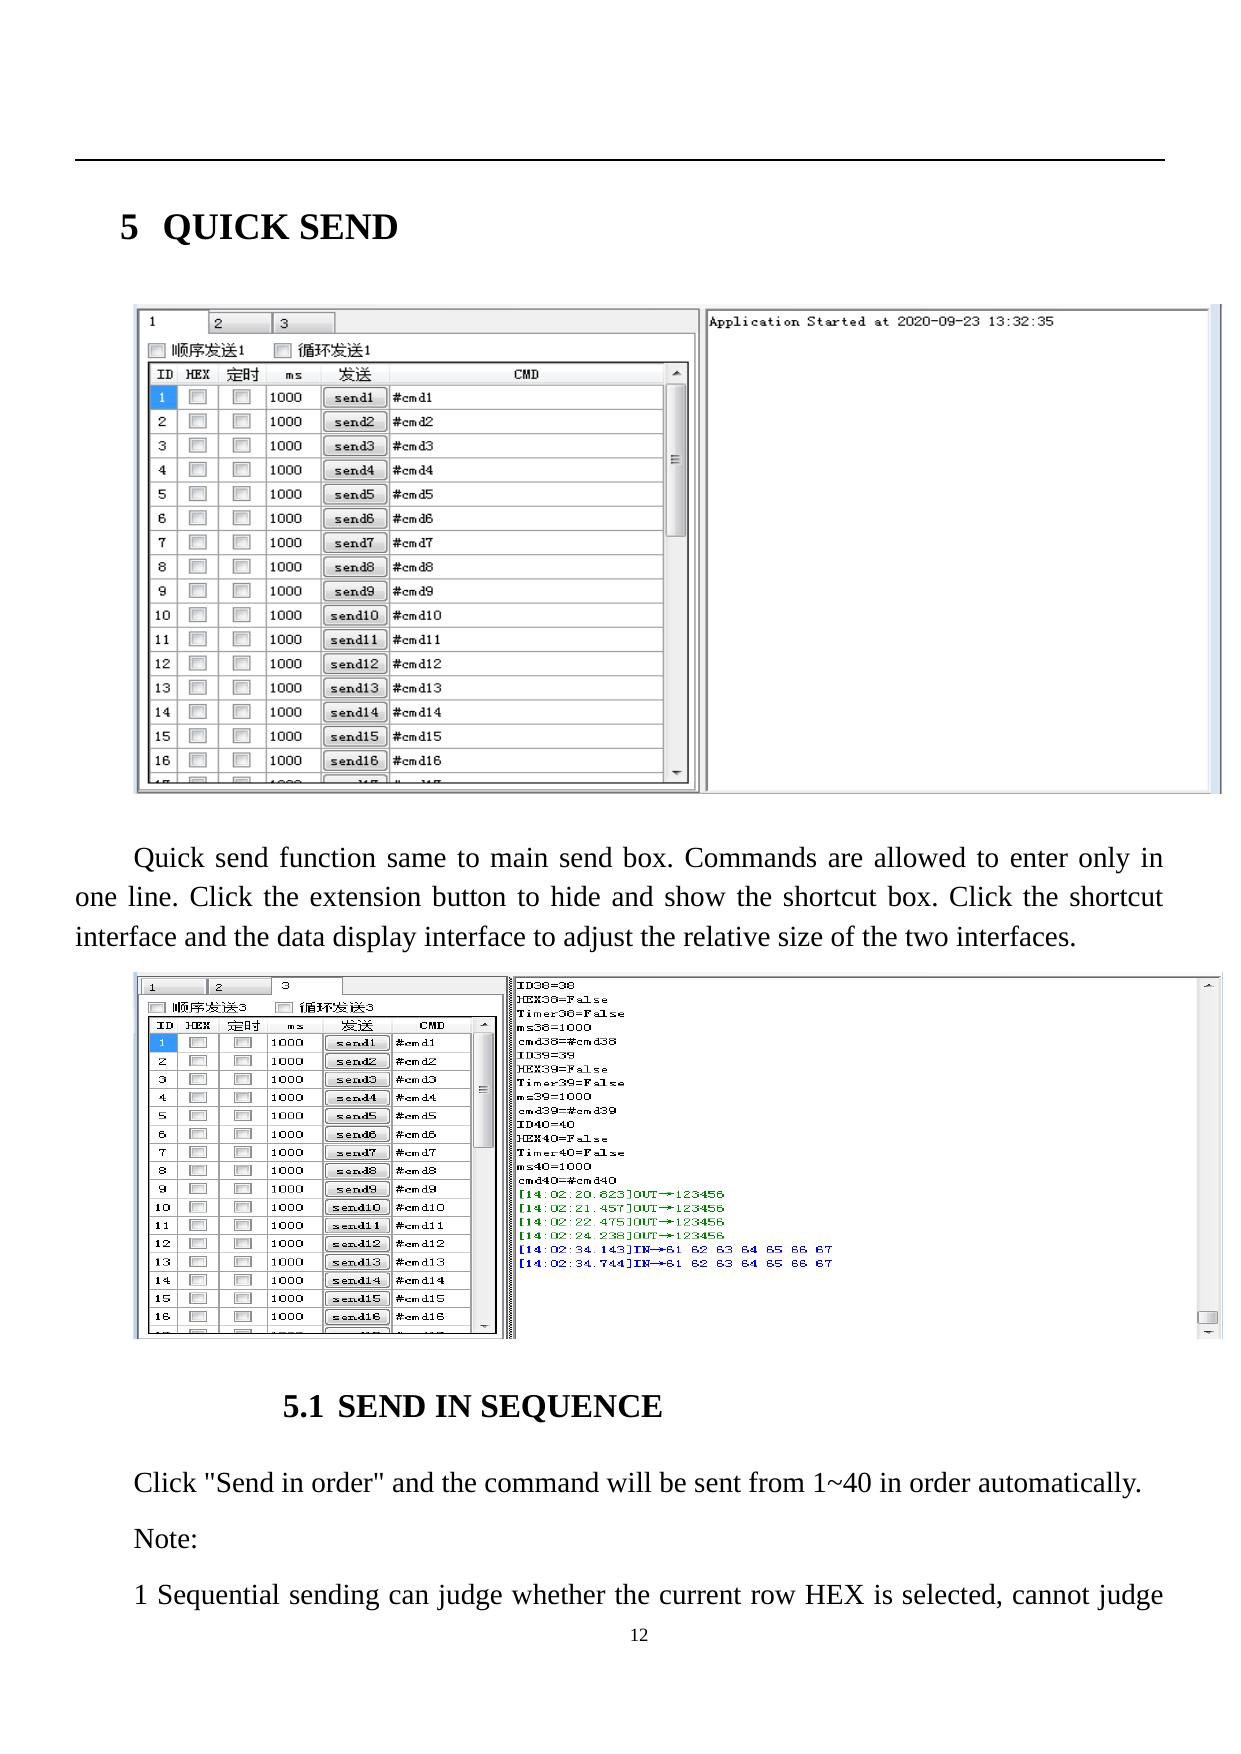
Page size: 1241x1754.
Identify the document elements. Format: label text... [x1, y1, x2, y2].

picture [133, 304, 1223, 794]
subtitle SEND IN SEQUENCE [283, 1386, 1165, 1426]
text Note: [75, 1518, 1165, 1558]
picture [133, 972, 1223, 1339]
text Quick send function same to main send box. Commands are allowed to enter only in one line. Click the extension button to hide and show the shortcut box. Click the shortcut interface and the data display interface to adjust the relative size of the two interfaces. [75, 837, 1165, 956]
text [75, 1574, 1165, 1614]
subtitle QUICK SEND [120, 187, 1165, 266]
text Click "Send in order" and the command will be sent from 1~40 in order automatically. [75, 1462, 1165, 1501]
